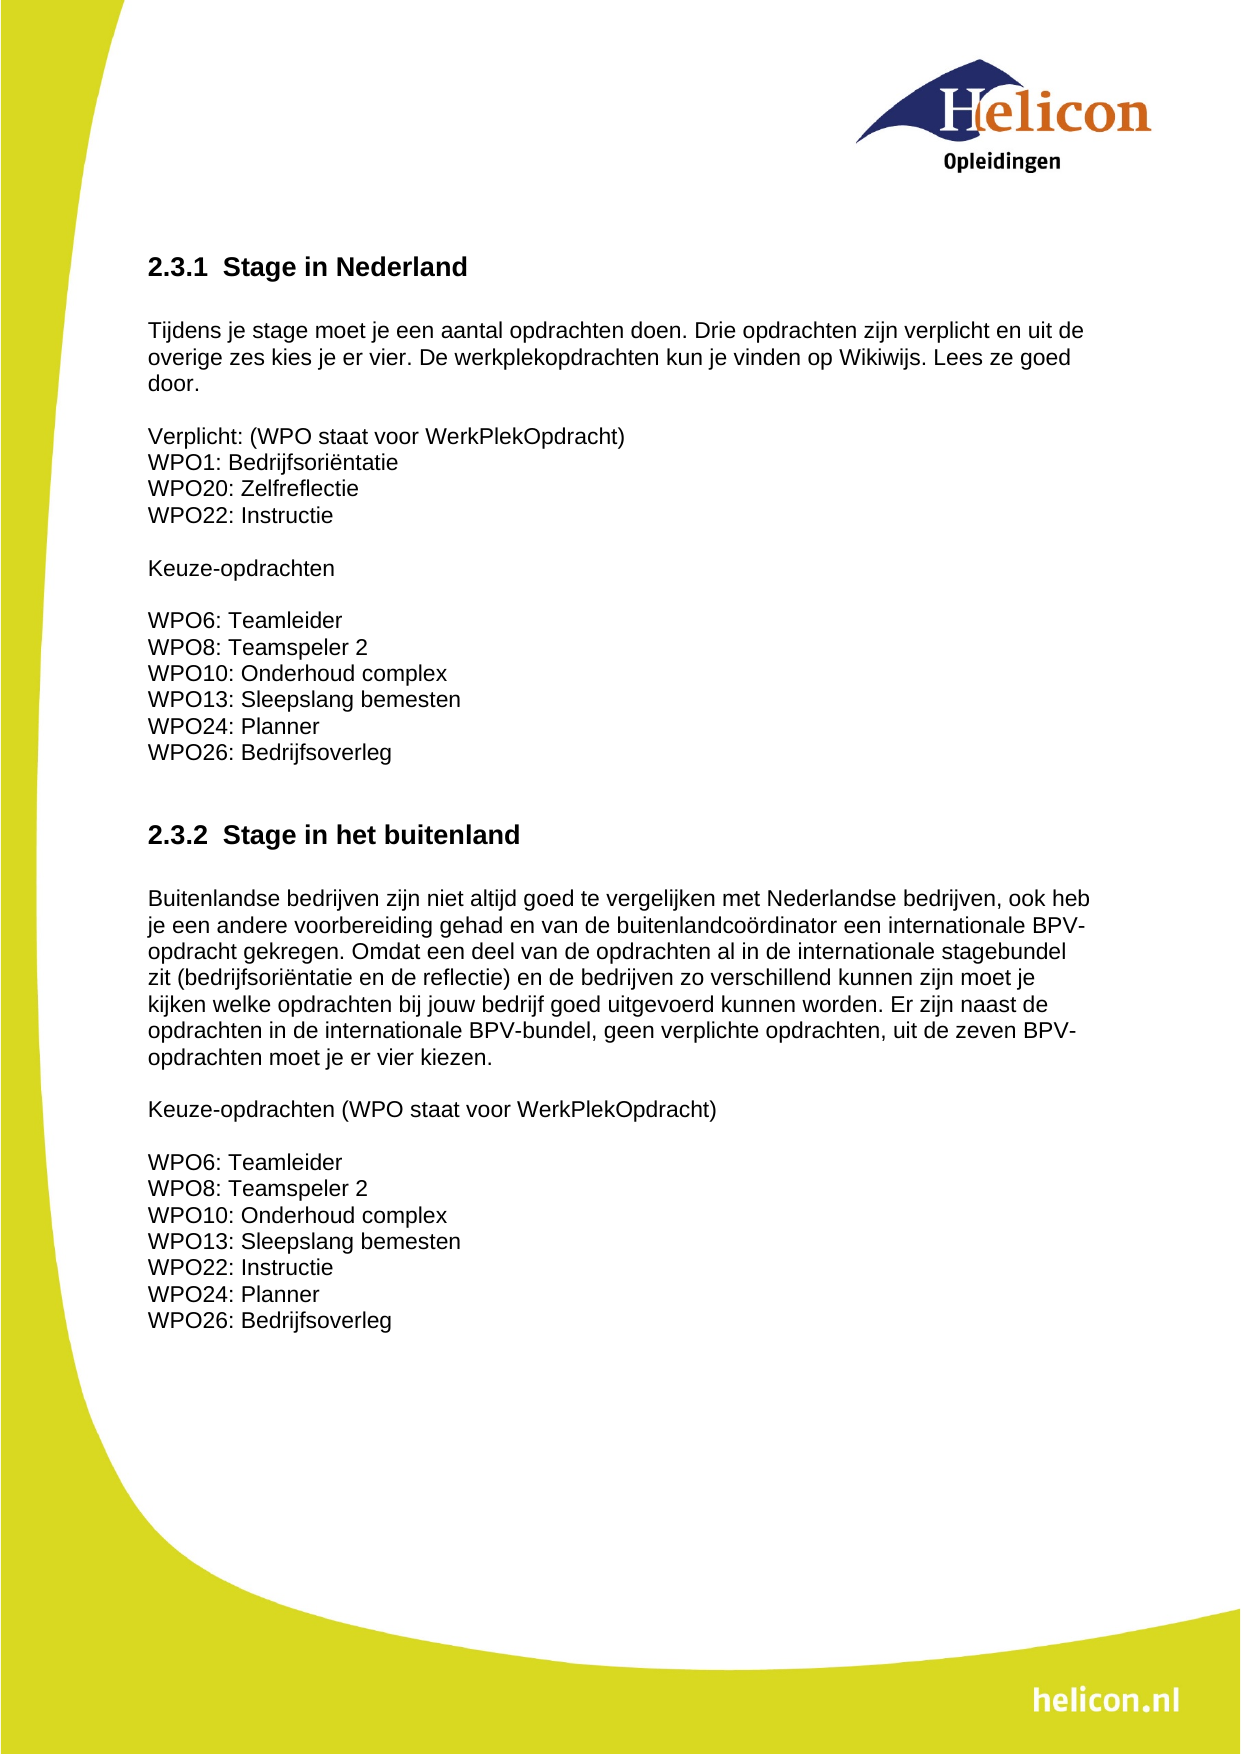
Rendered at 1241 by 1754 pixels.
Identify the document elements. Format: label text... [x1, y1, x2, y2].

text WPO22: Instructie [148, 502, 1093, 528]
text WPO10: Onderhoud complex [148, 660, 1093, 686]
text WPO26: Bedrijfsoverleg [148, 1307, 1093, 1333]
text Verplicht: (WPO staat voor WerkPlekOpdracht) [148, 423, 1093, 449]
text WPO24: Planner [148, 713, 1093, 739]
subtitle Stage in het buitenland [148, 819, 1093, 850]
subtitle Stage in Nederland [148, 251, 1093, 282]
text Keuze-opdrachten [148, 554, 1093, 581]
text WPO8: Teamspeler 2 [148, 633, 1093, 660]
text WPO22: Instructie [148, 1254, 1093, 1281]
text WPO24: Planner [148, 1281, 1093, 1307]
text Buitenlandse bedrijven zijn niet altijd goed te vergelijken met Nederlandse bedrijven, ook heb je een andere voorbereiding gehad en van de buitenlandcoördinator een internationale BPV-opdracht gekregen. Omdat een deel van de opdrachten al in de internationale stagebundel zit (bedrijfsoriëntatie en de reflectie) en de bedrijven zo verschillend kunnen zijn moet je kijken welke opdrachten bij jouw bedrijf goed uitgevoerd kunnen worden. Er zijn naast de opdrachten in de internationale BPV-bundel, geen verplichte opdrachten, uit de zeven BPV-opdrachten moet je er vier kiezen. [148, 885, 1093, 1070]
text Keuze-opdrachten (WPO staat voor WerkPlekOpdracht) [148, 1096, 1093, 1122]
text WPO13: Sleepslang bemesten [148, 686, 1093, 713]
text WPO20: Zelfreflectie [148, 475, 1093, 502]
text WPO6: Teamleider [148, 1149, 1093, 1175]
text WPO10: Onderhoud complex [148, 1202, 1093, 1228]
text WPO6: Teamleider [148, 607, 1093, 633]
text Tijdens je stage moet je een aantal opdrachten doen. Drie opdrachten zijn verplicht en uit de overige zes kies je er vier. De werkplekopdrachten kun je vinden op Wikiwijs. Lees ze goed door. [148, 317, 1093, 396]
text WPO26: Bedrijfsoverleg [148, 739, 1093, 765]
picture [0, 0, 1241, 1754]
text WPO1: Bedrijfsoriëntatie [148, 449, 1093, 475]
text WPO8: Teamspeler 2 [148, 1175, 1093, 1202]
text WPO13: Sleepslang bemesten [148, 1228, 1093, 1254]
